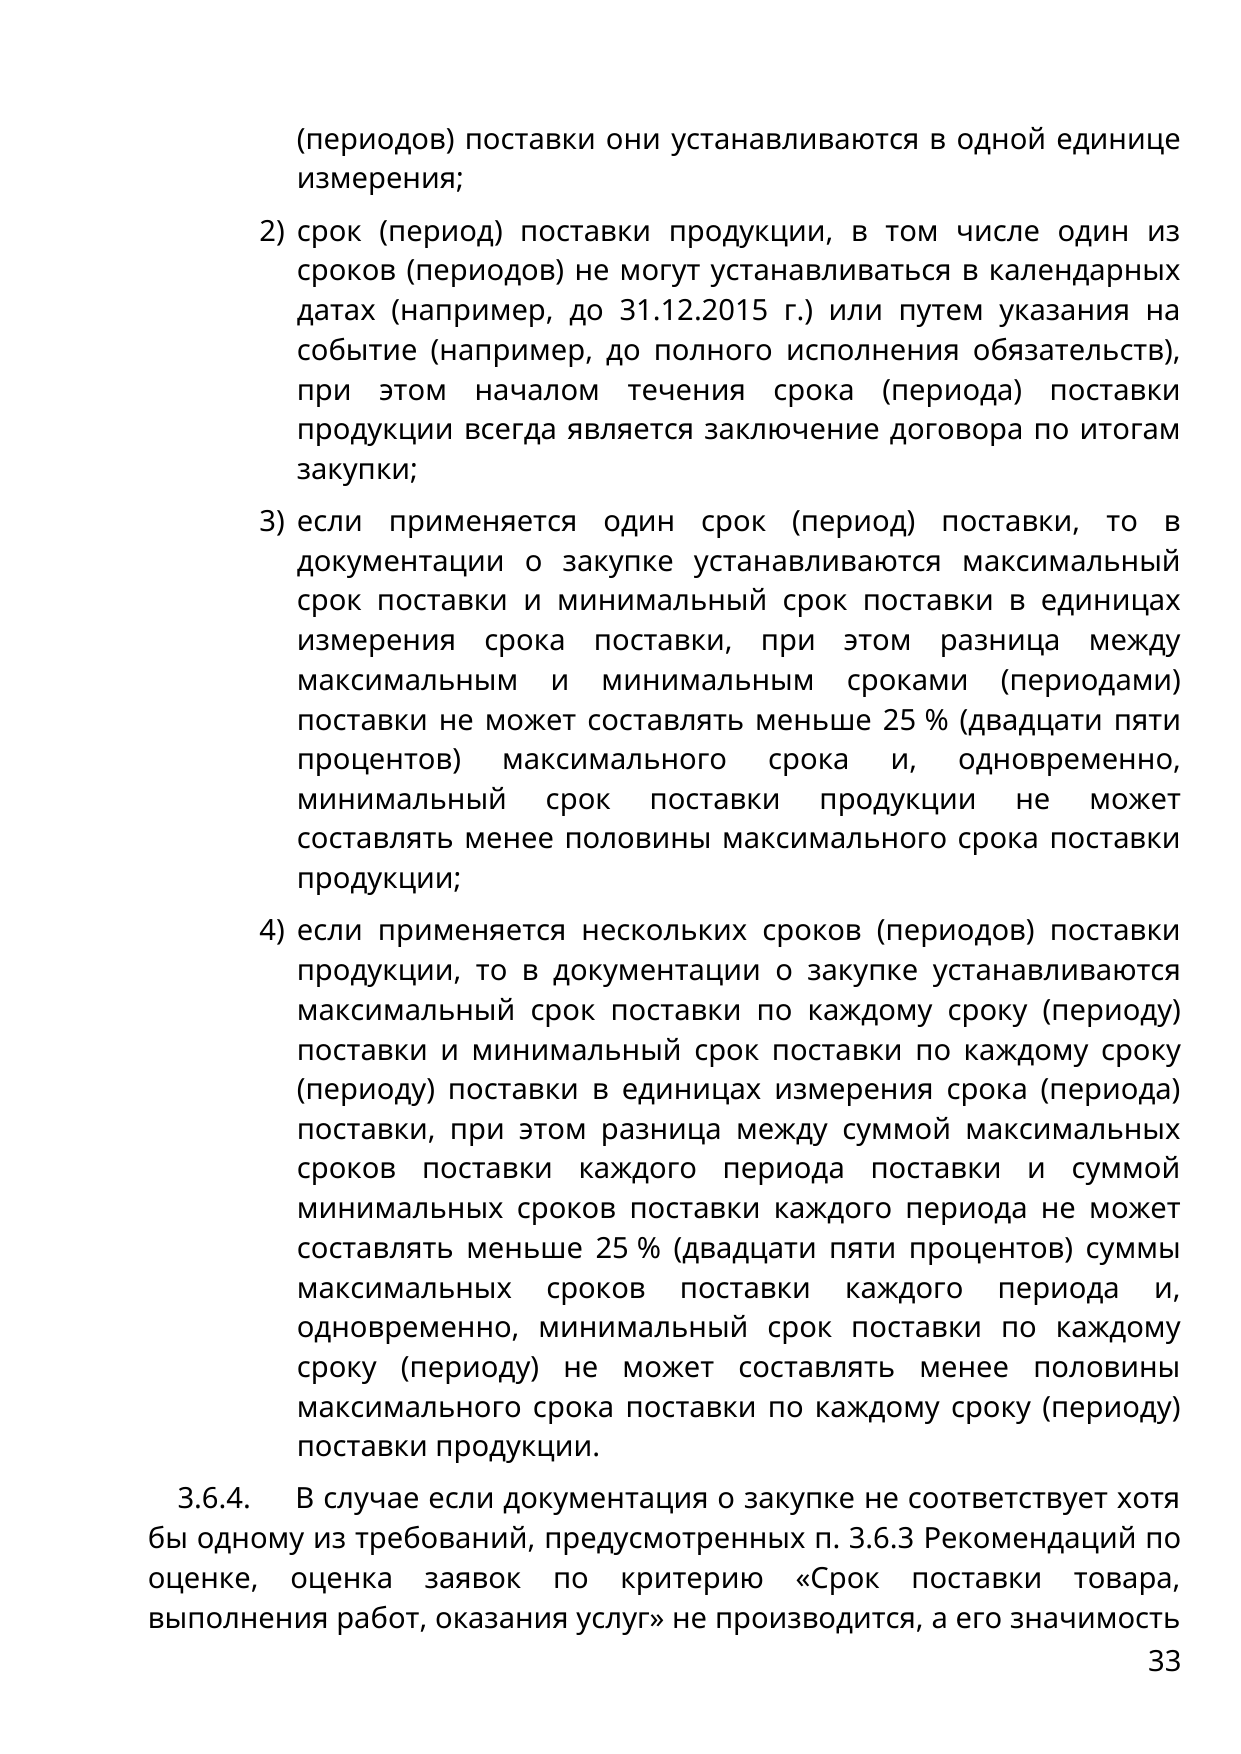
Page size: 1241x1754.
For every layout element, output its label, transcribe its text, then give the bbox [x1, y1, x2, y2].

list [259, 118, 1181, 197]
list если применяется нескольких сроков (периодов) поставки продукции, то в документации о закупке устанавливаются максимальный срок поставки по каждому сроку (периоду) поставки и минимальный срок поставки по каждому сроку (периоду) поставки в единицах измерения срока (периода) поставки, при этом разница между суммой максимальных сроков поставки каждого периода поставки и суммой минимальных сроков поставки каждого периода не может составлять меньше 25 % (двадцати пяти процентов) суммы максимальных сроков поставки каждого периода и, одновременно, минимальный срок поставки по каждому сроку (периоду) не может составлять менее половины максимального срока поставки по каждому сроку (периоду) поставки продукции. [259, 910, 1181, 1465]
list если применяется один срок (период) поставки, то в документации о закупке устанавливаются максимальный срок поставки и минимальный срок поставки в единицах измерения срока поставки, при этом разница между максимальным и минимальным сроками (периодами) поставки не может составлять меньше 25 % (двадцати пяти процентов) максимального срока и, одновременно, минимальный срок поставки продукции не может составлять менее половины максимального срока поставки продукции; [259, 500, 1181, 897]
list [148, 1478, 1181, 1637]
list срок (период) поставки продукции, в том числе один из сроков (периодов) не могут устанавливаться в календарных датах (например, до 31.12.2015 г.) или путем указания на событие (например, до полного исполнения обязательств), при этом началом течения срока (периода) поставки продукции всегда является заключение договора по итогам закупки; [259, 210, 1181, 488]
